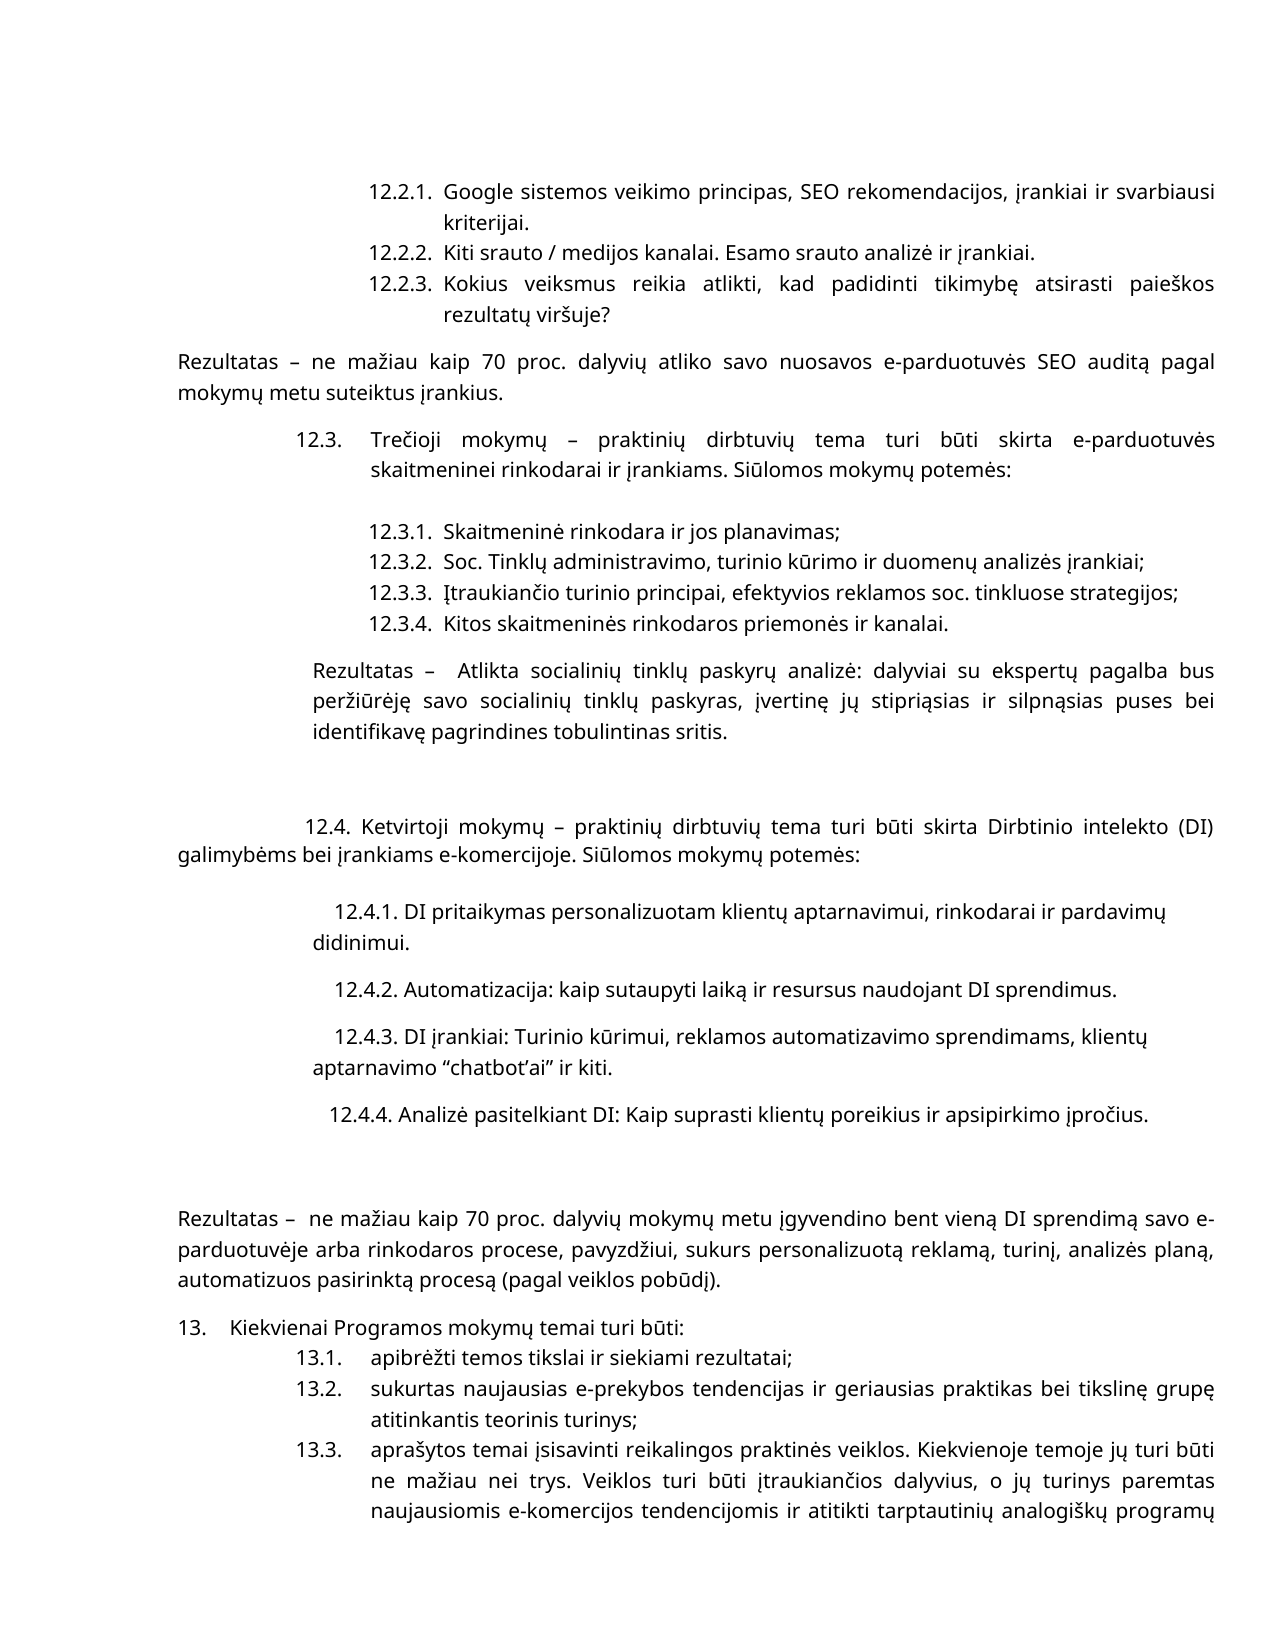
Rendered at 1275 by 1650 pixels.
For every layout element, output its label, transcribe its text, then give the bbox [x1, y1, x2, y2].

text Rezultatas – ne mažiau kaip 70 proc. dalyvių mokymų metu įgyvendino bent vieną DI sprendimą savo e-parduotuvėje arba rinkodaros procese, pavyzdžiui, sukurs personalizuotą reklamą, turinį, analizės planą, automatizuos pasirinktą procesą (pagal veiklos pobūdį). [177, 1204, 1216, 1294]
text 12.4.3. DI įrankiai: Turinio kūrimui, reklamos automatizavimo sprendimams, klientų aptarnavimo “chatbot’ai” ir kiti. [312, 1022, 1216, 1081]
list Kokius veiksmus reikia atlikti, kad padidinti tikimybę atsirasti paieškos rezultatų viršuje? [368, 269, 1216, 328]
list Skaitmeninė rinkodara ir jos planavimas; [368, 517, 1216, 545]
text 12.4.1. DI pritaikymas personalizuotam klientų aptarnavimui, rinkodarai ir pardavimų didinimui. [312, 897, 1216, 956]
text 12.4.4. Analizė pasitelkiant DI: Kaip suprasti klientų poreikius ir apsipirkimo įpročius. [312, 1100, 1216, 1129]
list apibrėžti temos tikslai ir siekiami rezultatai; [295, 1343, 1216, 1372]
list Kiti srauto / medijos kanalai. Esamo srauto analizė ir įrankiai. [368, 238, 1216, 267]
list Įtraukiančio turinio principai, efektyvios reklamos soc. tinkluose strategijos; [368, 578, 1216, 606]
list Google sistemos veikimo principas, SEO rekomendacijos, įrankiai ir svarbiausi kriterijai. [368, 177, 1216, 236]
text 12.4. Ketvirtoji mokymų – praktinių dirbtuvių tema turi būti skirta Dirbtinio intelekto (DI) galimybėms bei įrankiams e-komercijoje. Siūlomos mokymų potemės: [177, 812, 1216, 869]
list Trečioji mokymų – praktinių dirbtuvių tema turi būti skirta e-parduotuvės skaitmeninei rinkodarai ir įrankiams. Siūlomos mokymų potemės: [295, 425, 1216, 484]
list sukurtas naujausias e-prekybos tendencijas ir geriausias praktikas bei tikslinę grupę atitinkantis teorinis turinys; [295, 1374, 1216, 1433]
list Soc. Tinklų administravimo, turinio kūrimo ir duomenų analizės įrankiai; [368, 547, 1216, 576]
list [295, 1435, 1216, 1525]
text Rezultatas – ne mažiau kaip 70 proc. dalyvių atliko savo nuosavos e-parduotuvės SEO auditą pagal mokymų metu suteiktus įrankius. [177, 347, 1216, 406]
text Rezultatas – Atlikta socialinių tinklų paskyrų analizė: dalyviai su ekspertų pagalba bus peržiūrėję savo socialinių tinklų paskyras, įvertinę jų stipriąsias ir silpnąsias puses bei identifikavę pagrindines tobulintinas sritis. [312, 656, 1216, 746]
text 12.4.2. Automatizacija: kaip sutaupyti laiką ir resursus naudojant DI sprendimus. [312, 975, 1216, 1003]
list Kiekvienai Programos mokymų temai turi būti: [177, 1313, 1216, 1341]
list Kitos skaitmeninės rinkodaros priemonės ir kanalai. [368, 609, 1216, 637]
